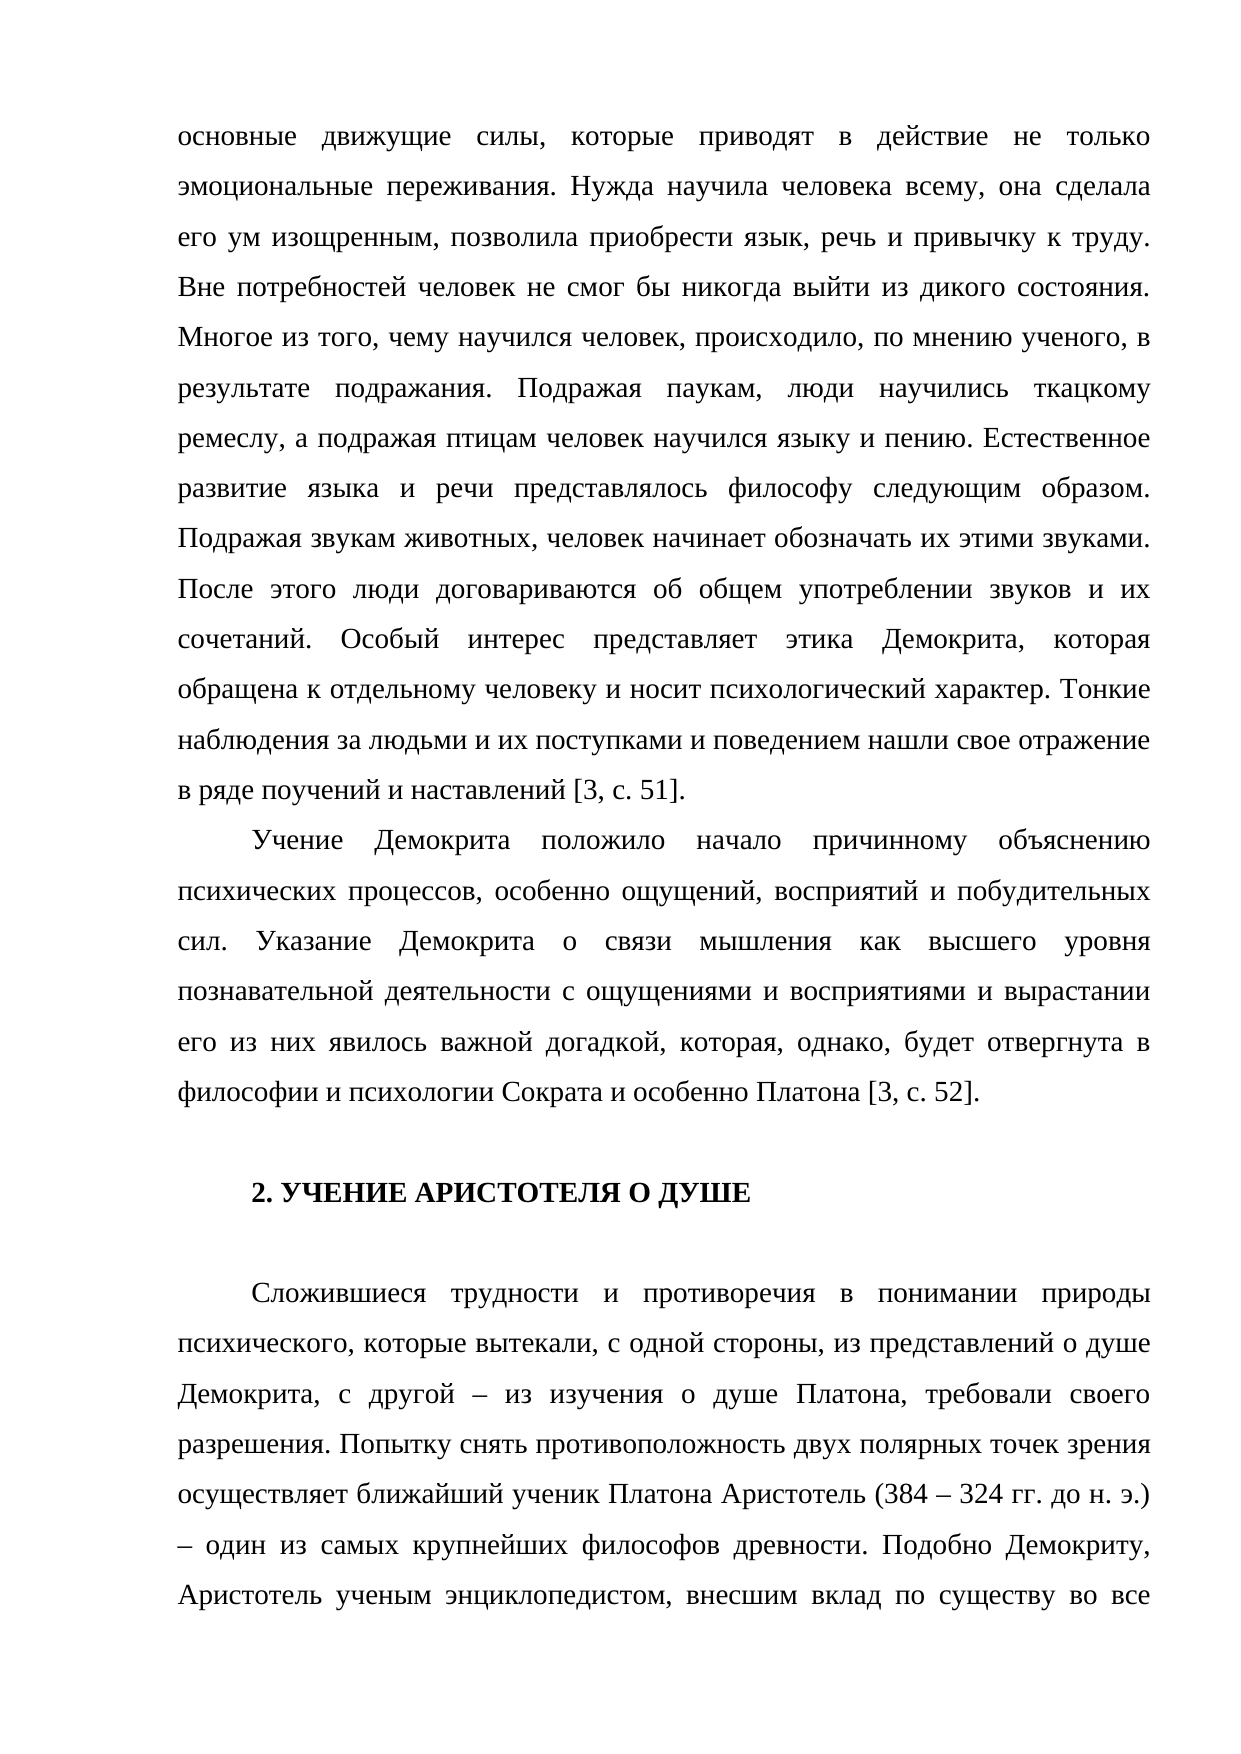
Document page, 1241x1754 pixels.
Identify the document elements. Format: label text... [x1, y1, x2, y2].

text 2. УЧЕНИЕ АРИСТОТЕЛЯ О ДУШЕ [177, 1175, 1152, 1208]
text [177, 118, 1152, 806]
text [177, 1275, 1152, 1611]
text Учение Демокрита положило начало причинному объяснению психических процессов, особенно ощущений, восприятий и побудительных сил. Указание Демокрита о связи мышления как высшего уровня познавательной деятельности с ощущениями и восприятиями и вырастании его из них явилось важной догадкой, которая, однако, будет отвергнута в философии и психологии Сократа и особенно Платона [3, с. 52]. [177, 822, 1152, 1108]
